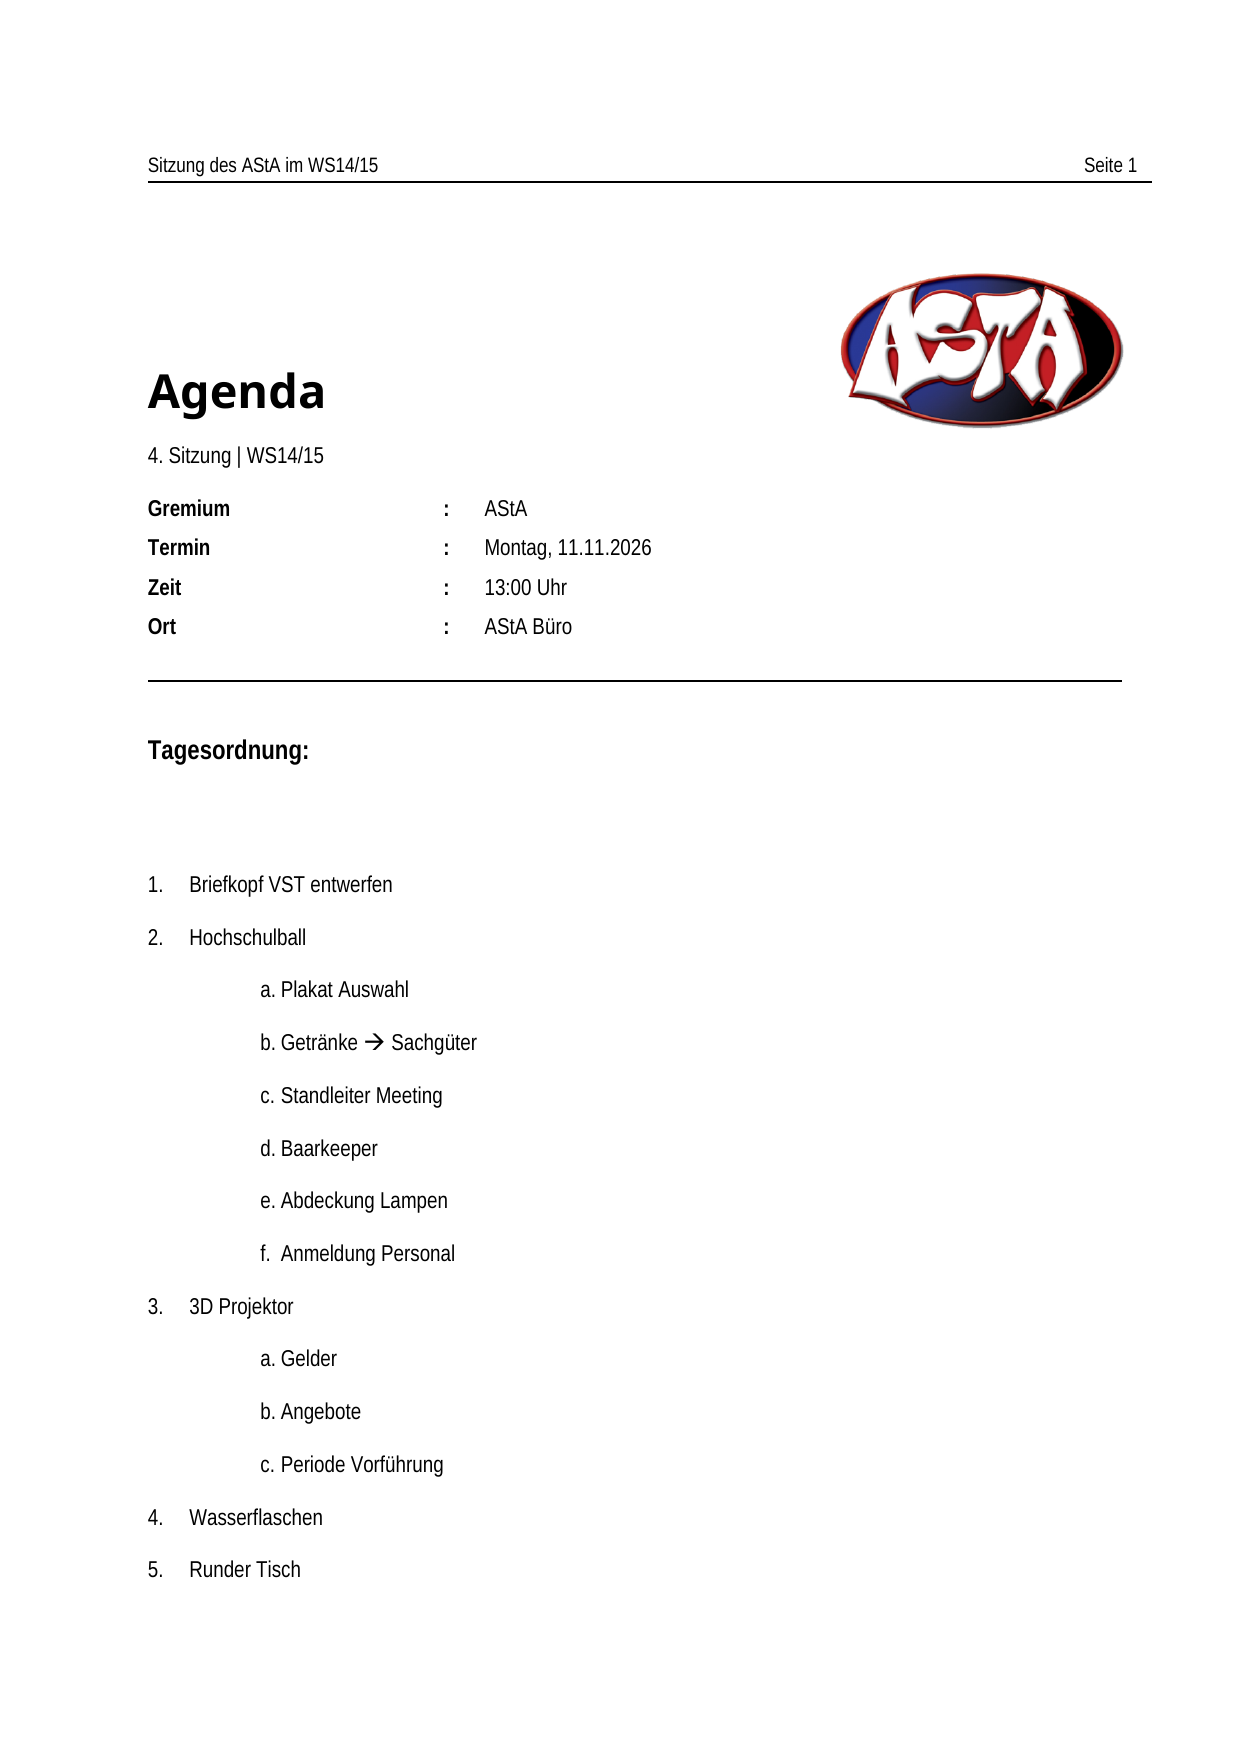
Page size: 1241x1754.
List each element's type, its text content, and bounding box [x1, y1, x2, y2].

list Abdeckung Lampen [260, 1187, 1122, 1213]
list Runder Tisch [148, 1556, 1122, 1582]
text Gremium : AStA [148, 494, 1122, 521]
list Getränke Sachgüter [260, 1029, 1122, 1055]
text 4. Sitzung | WS14/15 [148, 442, 1122, 468]
list Wasserflaschen [148, 1503, 1122, 1530]
text Termin : Montag, 27.10.2014 [148, 534, 1122, 560]
list Baarkeeper [260, 1134, 1122, 1161]
list Plakat Auswahl [260, 976, 1122, 1003]
text Zeit : 13:00 Uhr [148, 573, 1122, 600]
text Agenda [148, 359, 833, 423]
list Gelder [260, 1345, 1122, 1372]
list Standleiter Meeting [260, 1082, 1122, 1108]
list Briefkopf VST entwerfen [148, 871, 1122, 897]
list 3D Projektor [148, 1293, 1122, 1319]
text Ort : AStA Büro [148, 613, 1122, 639]
list Angebote [260, 1398, 1122, 1424]
list Periode Vorführung [260, 1451, 1122, 1477]
text Tagesordnung: [148, 734, 1122, 766]
picture [833, 259, 1134, 450]
list Hochschulball [148, 924, 1122, 950]
list Anmeldung Personal [260, 1240, 1122, 1266]
